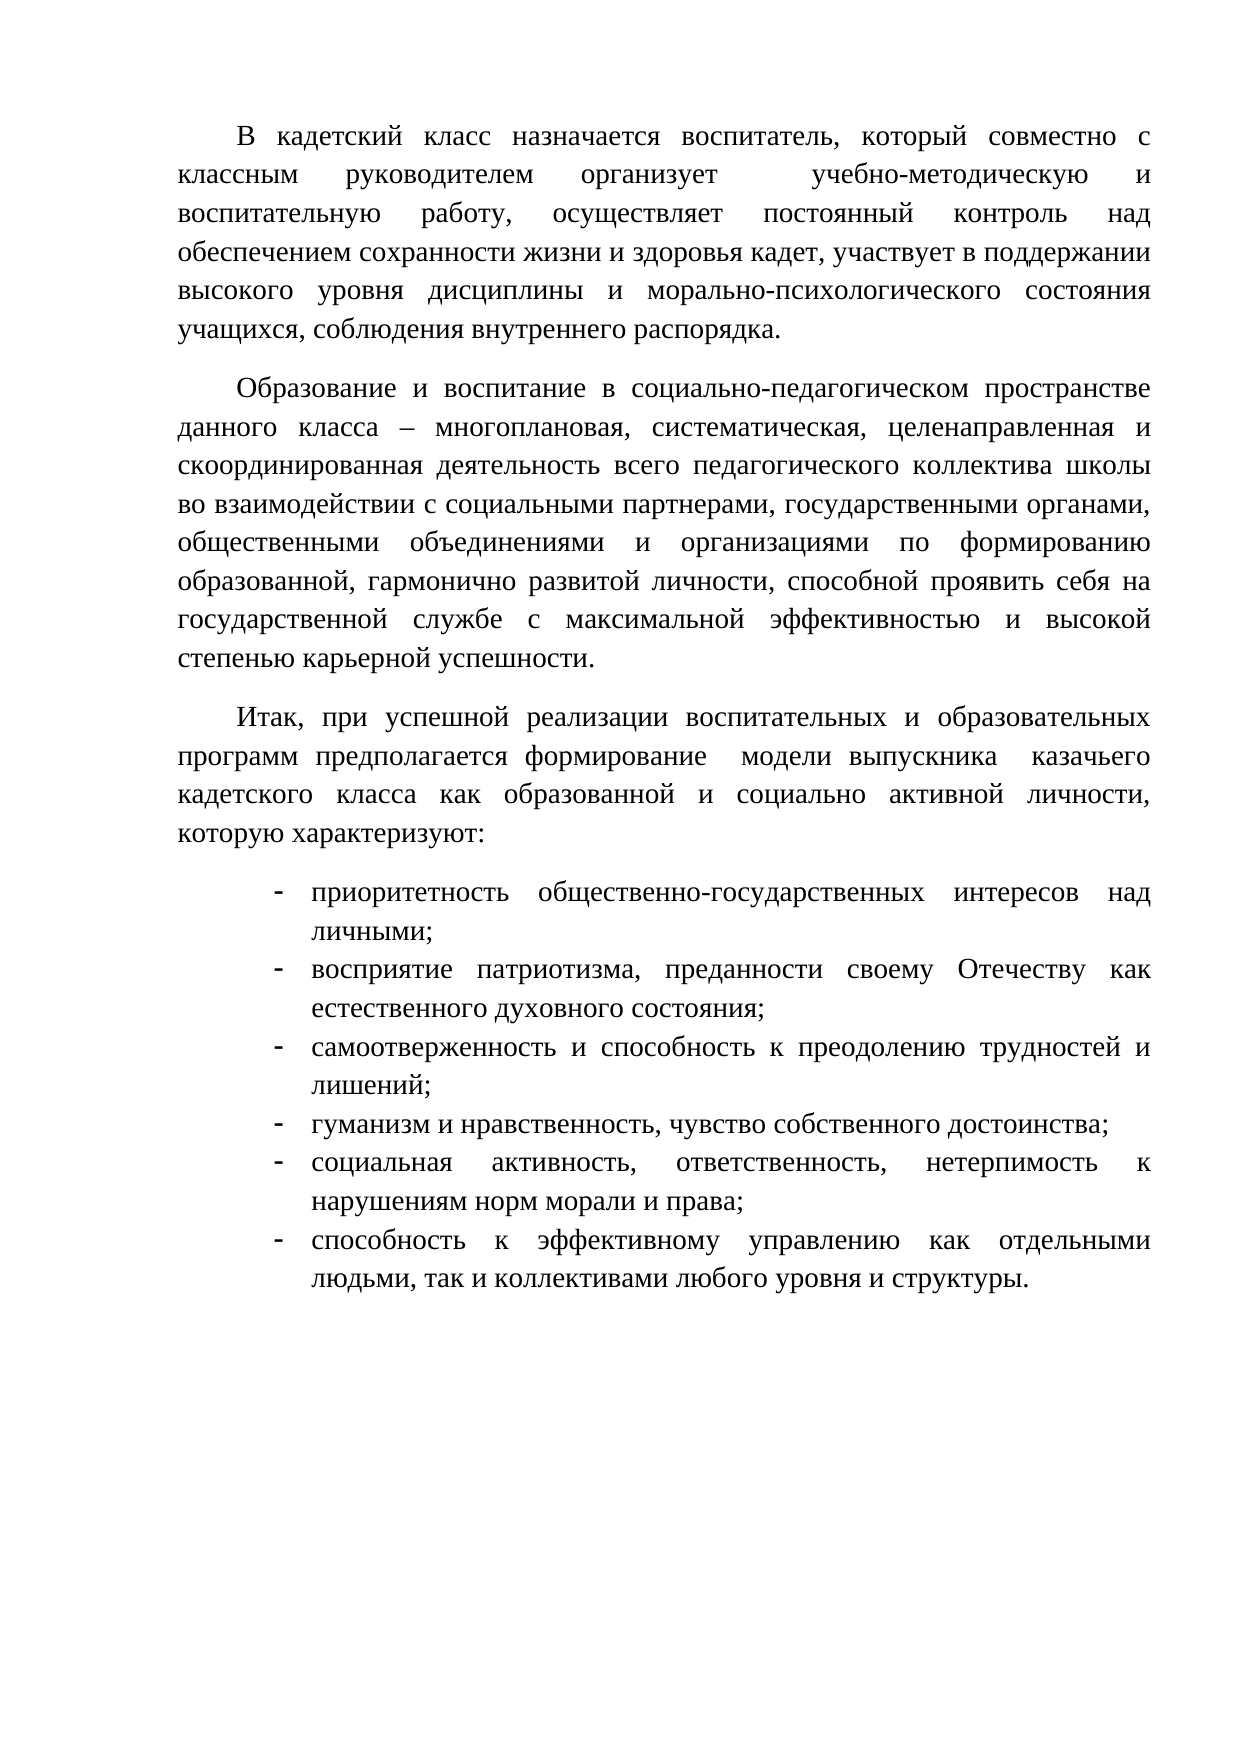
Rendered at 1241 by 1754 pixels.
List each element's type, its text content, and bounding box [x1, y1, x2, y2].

text Итак, при успешной реализации воспитательных и образовательных программ предполагается формирование модели выпускника казачьего кадетского класса как образованной и социально активной личности, которую характеризуют: [177, 699, 1152, 848]
text Образование и воспитание в социально-педагогическом пространстве данного класса – многоплановая, систематическая, целенаправленная и скоординированная деятельность всего педагогического коллектива школы во взаимодействии с социальными партнерами, государственными органами, общественными объединениями и организациями по формированию образованной, гармонично развитой личности, способной проявить себя на государственной службе с максимальной эффективностью и высокой степенью карьерной успешности. [177, 370, 1152, 673]
list приоритетность общественно-государственных интересов над личными; [274, 874, 1152, 947]
list самоотверженность и способность к преодолению трудностей и лишений; [274, 1029, 1152, 1101]
text В кадетский класс назначается воспитатель, который совместно с классным руководителем организует учебно-методическую и воспитательную работу, осуществляет постоянный контроль над обеспечением сохранности жизни и здоровья кадет, участвует в поддержании высокого уровня дисциплины и морально-психологического состояния учащихся, соблюдения внутреннего распорядка. [177, 118, 1152, 344]
list способность к эффективному управлению как отдельными людьми, так и коллективами любого уровня и структуры. [274, 1222, 1152, 1294]
list гуманизм и нравственность, чувство собственного достоинства; [274, 1106, 1152, 1139]
list социальная активность, ответственность, нетерпимость к нарушениям норм морали и права; [274, 1144, 1152, 1217]
list восприятие патриотизма, преданности своему Отечеству как естественного духовного состояния; [274, 952, 1152, 1024]
